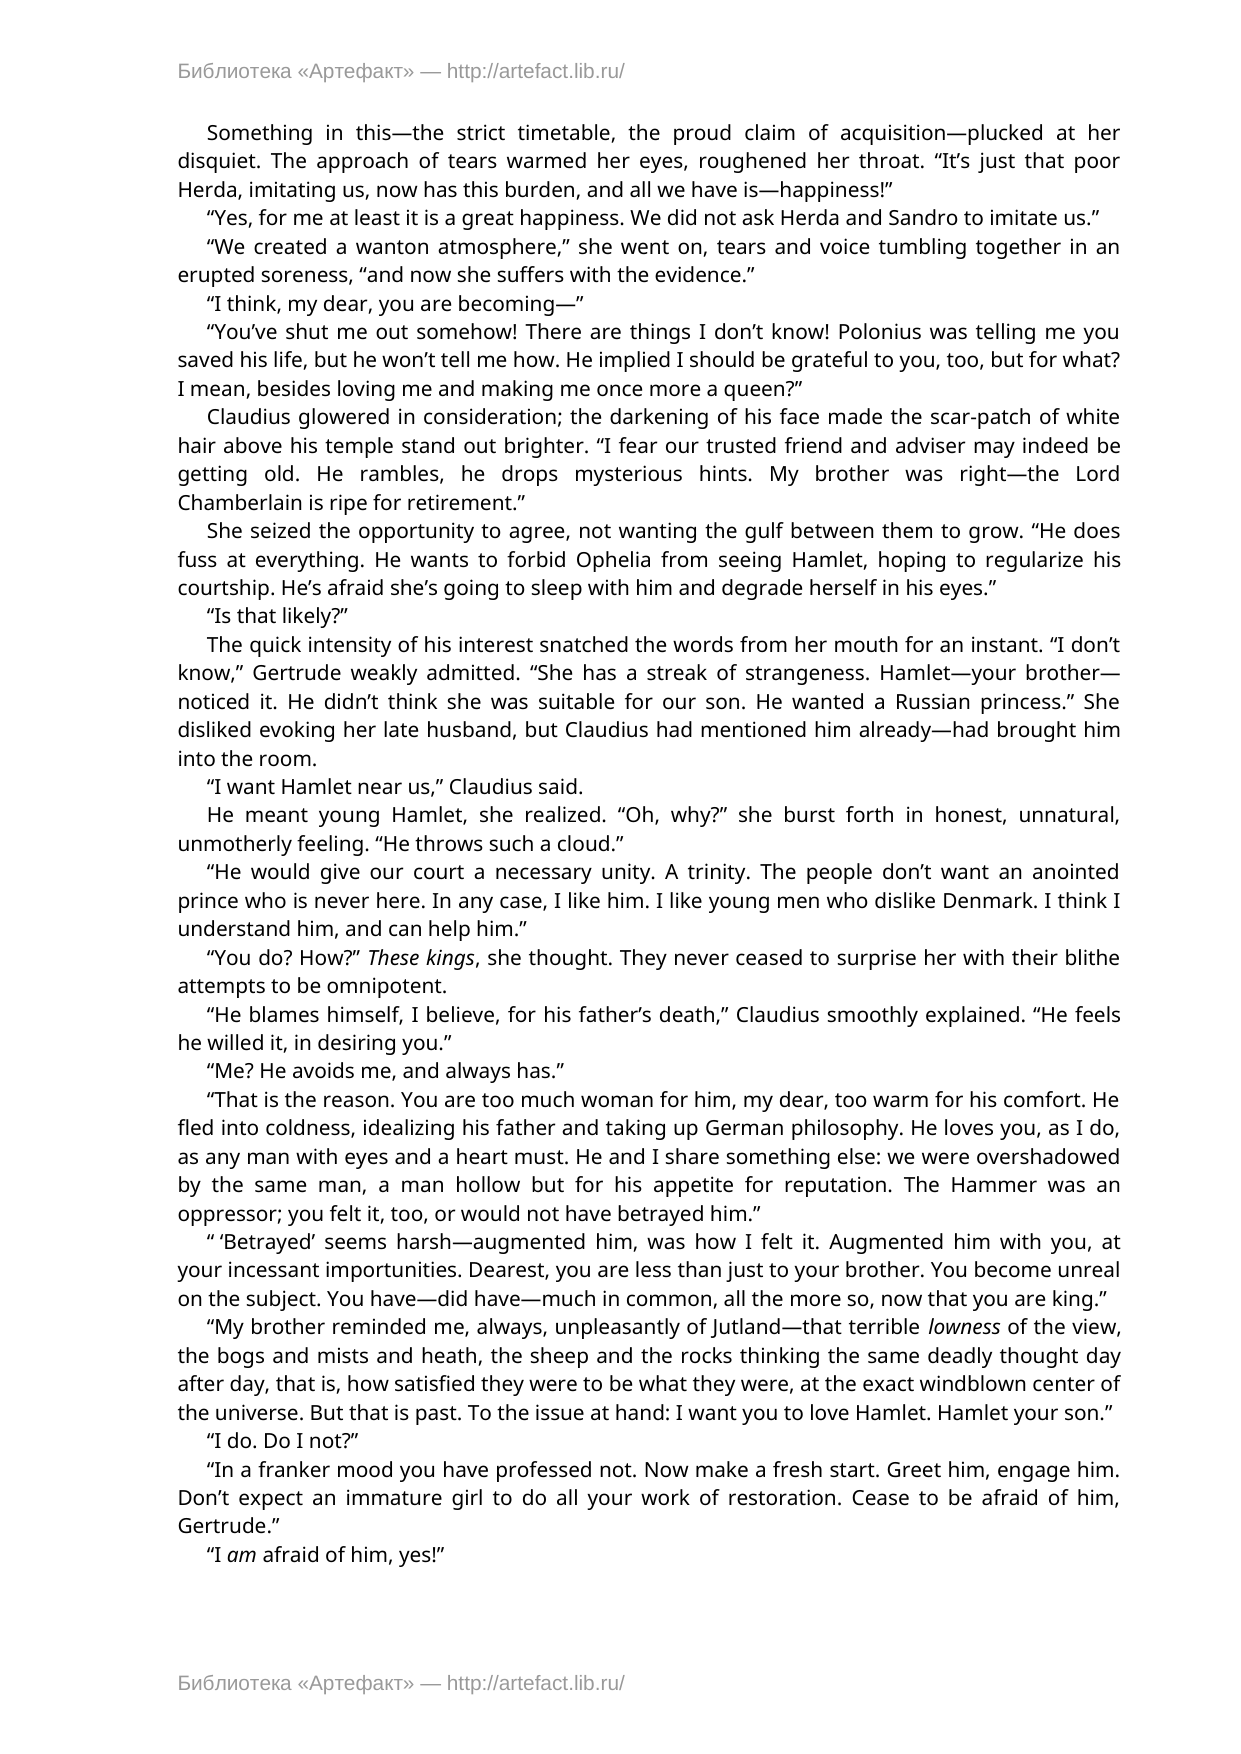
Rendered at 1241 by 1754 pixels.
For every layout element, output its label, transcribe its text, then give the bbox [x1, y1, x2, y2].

text “He would give our court a necessary unity. A trinity. The people don’t want an anointed prince who is never here. In any case, I like him. I like young men who dislike Denmark. I think I understand him, and can help him.” [177, 857, 1122, 943]
text He meant young Hamlet, she realized. “Oh, why?” she burst forth in honest, unnatural, unmotherly feeling. “He throws such a cloud.” [177, 801, 1122, 857]
text “That is the reason. You are too much woman for him, my dear, too warm for his comfort. He fled into coldness, idealizing his father and taking up German philosophy. He loves you, as I do, as any man with eyes and a heart must. He and I share something else: we were overshadowed by the same man, a man hollow but for his appetite for reputation. The Hammer was an oppressor; you felt it, too, or would not have betrayed him.” [177, 1085, 1122, 1227]
text “You do? How?” These kings, she thought. They never ceased to surprise her with their blithe attempts to be omnipotent. [177, 943, 1122, 1000]
text “In a franker mood you have professed not. Now make a fresh start. Greet him, engage him. Don’t expect an immature girl to do all your work of restoration. Cease to be afraid of him, Gertrude.” [177, 1455, 1122, 1540]
text She seized the opportunity to agree, not wanting the gulf between them to grow. “He does fuss at everything. He wants to forbid Ophelia from seeing Hamlet, hoping to regularize his courtship. He’s afraid she’s going to sleep with him and degrade herself in his eyes.” [177, 516, 1122, 602]
text “You’ve shut me out somehow! There are things I don’t know! Polonius was telling me you saved his life, but he won’t tell me how. He implied I should be grateful to you, too, but for what? I mean, besides loving me and making me once more a queen?” [177, 317, 1122, 402]
text “We created a wanton atmosphere,” she went on, tears and voice tumbling together in an erupted soreness, “and now she suffers with the evidence.” [177, 232, 1122, 289]
text “I think, my dear, you are becoming—” [177, 289, 1122, 317]
text “Me? He avoids me, and always has.” [177, 1057, 1122, 1085]
text “He blames himself, I believe, for his father’s death,” Claudius smoothly explained. “He feels he willed it, in desiring you.” [177, 1000, 1122, 1057]
text “Is that likely?” [177, 602, 1122, 630]
text The quick intensity of his interest snatched the words from her mouth for an instant. “I don’t know,” Gertrude weakly admitted. “She has a streak of strangeness. Hamlet—your brother—noticed it. He didn’t think she was suitable for our son. He wanted a Russian princess.” She disliked evoking her late husband, but Claudius had mentioned him already—had brought him into the room. [177, 630, 1122, 772]
text Claudius glowered in consideration; the darkening of his face made the scar-patch of white hair above his temple stand out brighter. “I fear our trusted friend and adviser may indeed be getting old. He rambles, he drops mysterious hints. My brother was right—the Lord Chamberlain is ripe for retirement.” [177, 402, 1122, 516]
text “Yes, for me at least it is a great happiness. We did not ask Herda and Sandro to imitate us.” [177, 203, 1122, 232]
text “ ‘Betrayed’ seems harsh—augmented him, was how I felt it. Augmented him with you, at your incessant importunities. Dearest, you are less than just to your brother. You become unreal on the subject. You have—did have—much in common, all the more so, now that you are king.” [177, 1227, 1122, 1312]
text Something in this—the strict timetable, the proud claim of acquisition—plucked at her disquiet. The approach of tears warmed her eyes, roughened her throat. “It’s just that poor Herda, imitating us, now has this burden, and all we have is—happiness!” [177, 118, 1122, 203]
text “I do. Do I not?” [177, 1426, 1122, 1455]
text “I am afraid of him, yes!” [177, 1540, 1122, 1568]
text “My brother reminded me, always, unpleasantly of Jutland—that terrible lowness of the view, the bogs and mists and heath, the sheep and the rocks thinking the same deadly thought day after day, that is, how satisfied they were to be what they were, at the exact windblown center of the universe. But that is past. To the issue at hand: I want you to love Hamlet. Hamlet your son.” [177, 1312, 1122, 1426]
text “I want Hamlet near us,” Claudius said. [177, 772, 1122, 801]
